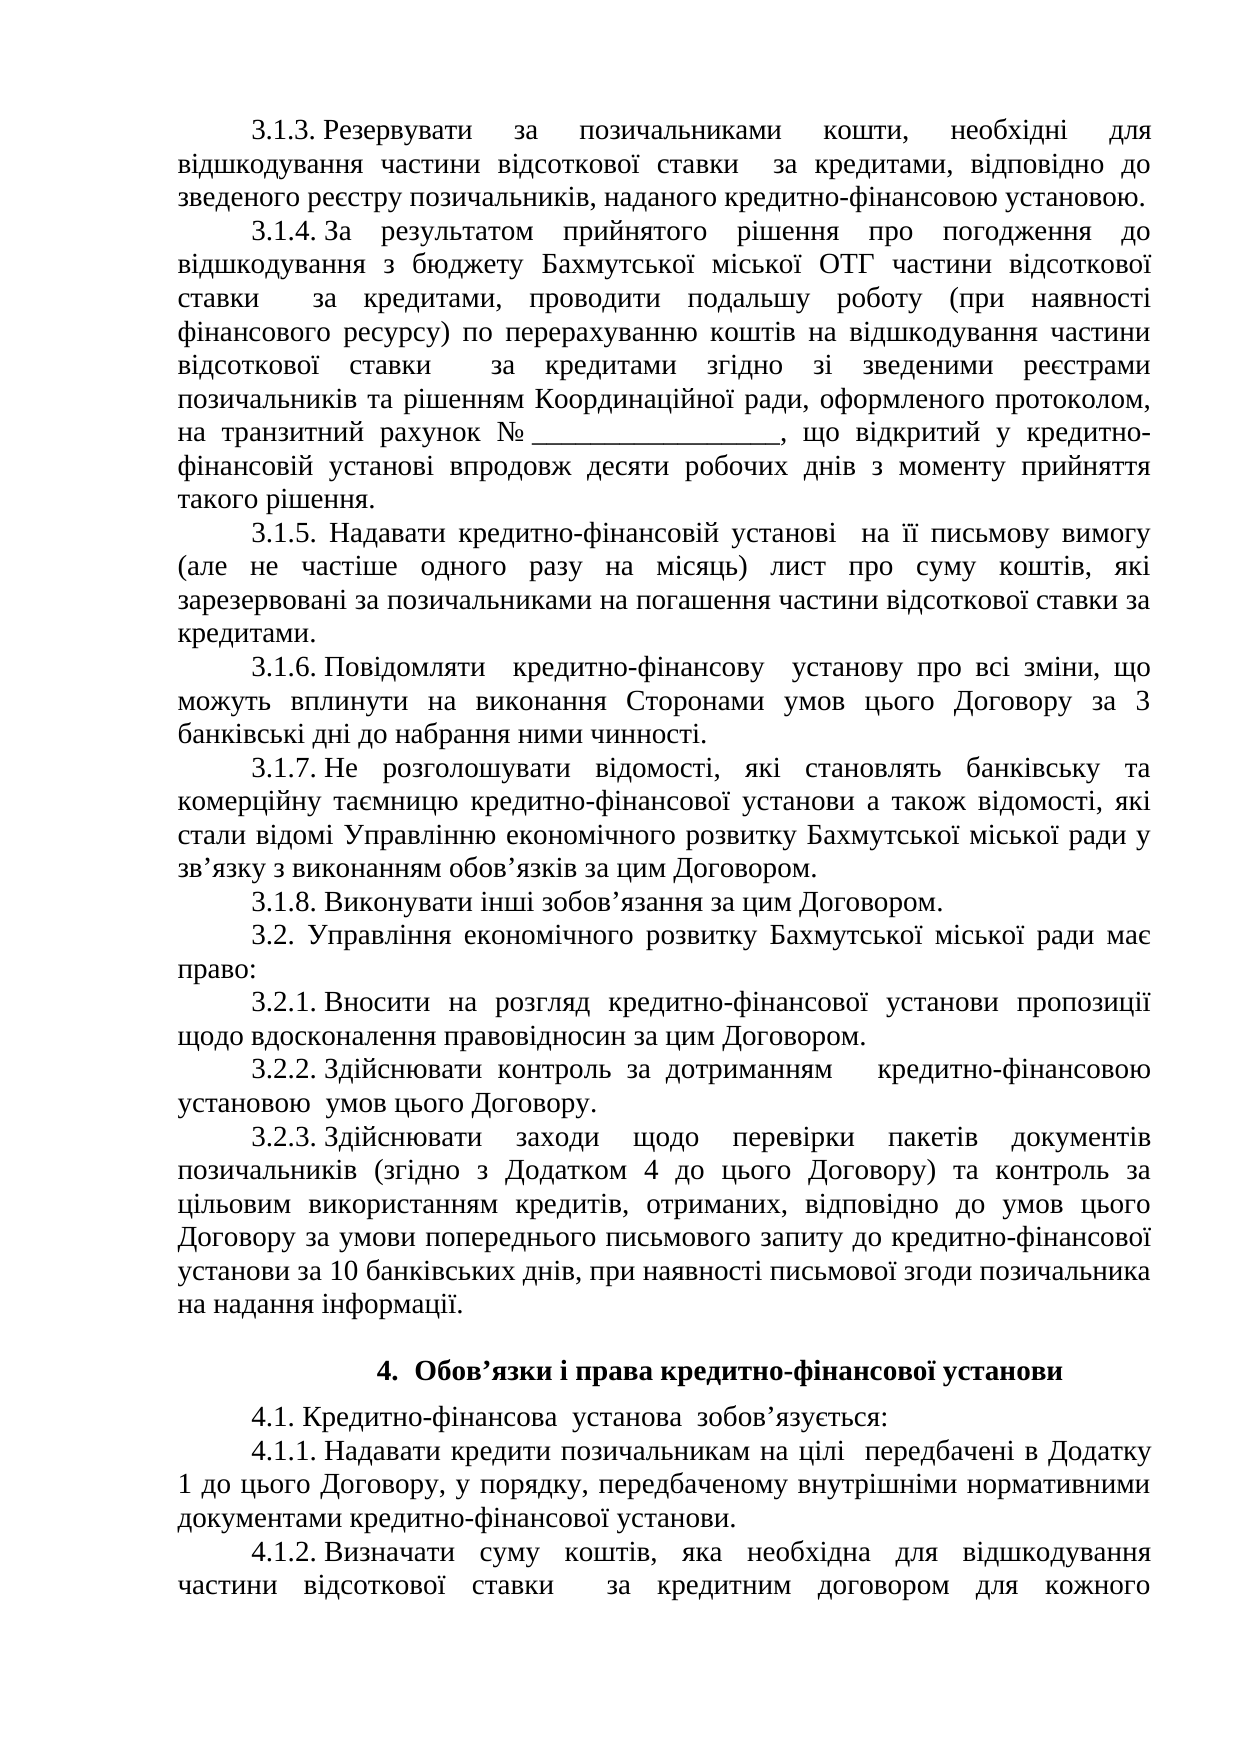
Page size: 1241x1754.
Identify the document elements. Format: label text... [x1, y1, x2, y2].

text 3.2.1. Вносити на розгляд кредитно-фінансової установи пропозиції щодо вдосконалення правовідносин за цим Договором. [177, 984, 1152, 1052]
text 3.1.7. Не розголошувати відомості, які становлять банківську та комерційну таємницю кредитно-фінансової установи а також відомості, які стали відомі Управлінню економічного розвитку Бахмутської міської ради у зв’язку з виконанням обов’язків за цим Договором. [177, 750, 1152, 884]
text 3.1.3. Резервувати за позичальниками кошти, необхідні для відшкодування частини відсоткової ставки за кредитами, відповідно до зведеного реєстру позичальників, наданого кредитно-фінансовою установою. [177, 112, 1152, 213]
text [177, 1534, 1152, 1601]
text 4.1.1. Надавати кредити позичальникам на цілі передбачені в Додатку 1 до цього Договору, у порядку, передбаченому внутрішніми нормативними документами кредитно-фінансової установи. [177, 1433, 1152, 1534]
text 4.1. Кредитно-фінансова установа зобов’язується: [177, 1399, 1152, 1433]
text 3.2.3. Здійснювати заходи щодо перевірки пакетів документів позичальників (згідно з Додатком 4 до цього Договору) та контроль за цільовим використанням кредитів, отриманих, відповідно до умов цього Договору за умови попереднього письмового запиту до кредитно-фінансової установи за 10 банківських днів, при наявності письмової згоди позичальника на надання інформації. [177, 1119, 1152, 1320]
text 3.1.4. За результатом прийнятого рішення про погодження до відшкодування з бюджету Бахмутської міської ОТГ частини відсоткової ставки за кредитами, проводити подальшу роботу (при наявності фінансового ресурсу) по перерахуванню коштів на відшкодування частини відсоткової ставки за кредитами згідно зі зведеними реєстрами позичальників та рішенням Координаційної ради, оформленого протоколом, на транзитний рахунок № _________________, що відкритий у кредитно-фінансовій установі впродовж десяти робочих днів з моменту прийняття такого рішення. [177, 213, 1152, 515]
text 3.1.8. Виконувати інші зобов’язання за цим Договором. [177, 884, 1152, 917]
text 3.2. Управління економічного розвитку Бахмутської міської ради має право: [177, 917, 1152, 984]
list Обов’язки і права кредитно-фінансової установи [288, 1353, 1152, 1387]
text 3.1.6. Повідомляти кредитно-фінансову установу про всі зміни, що можуть вплинути на виконання Сторонами умов цього Договору за 3 банківські дні до набрання ними чинності. [177, 649, 1152, 750]
text 3.2.2. Здійснювати контроль за дотриманням кредитно-фінансовою установою умов цього Договору. [177, 1052, 1152, 1119]
text 3.1.5. Надавати кредитно-фінансовій установі на її письмову вимогу (але не частіше одного разу на місяць) лист про суму коштів, які зарезервовані за позичальниками на погашення частини відсоткової ставки за кредитами. [177, 515, 1152, 649]
